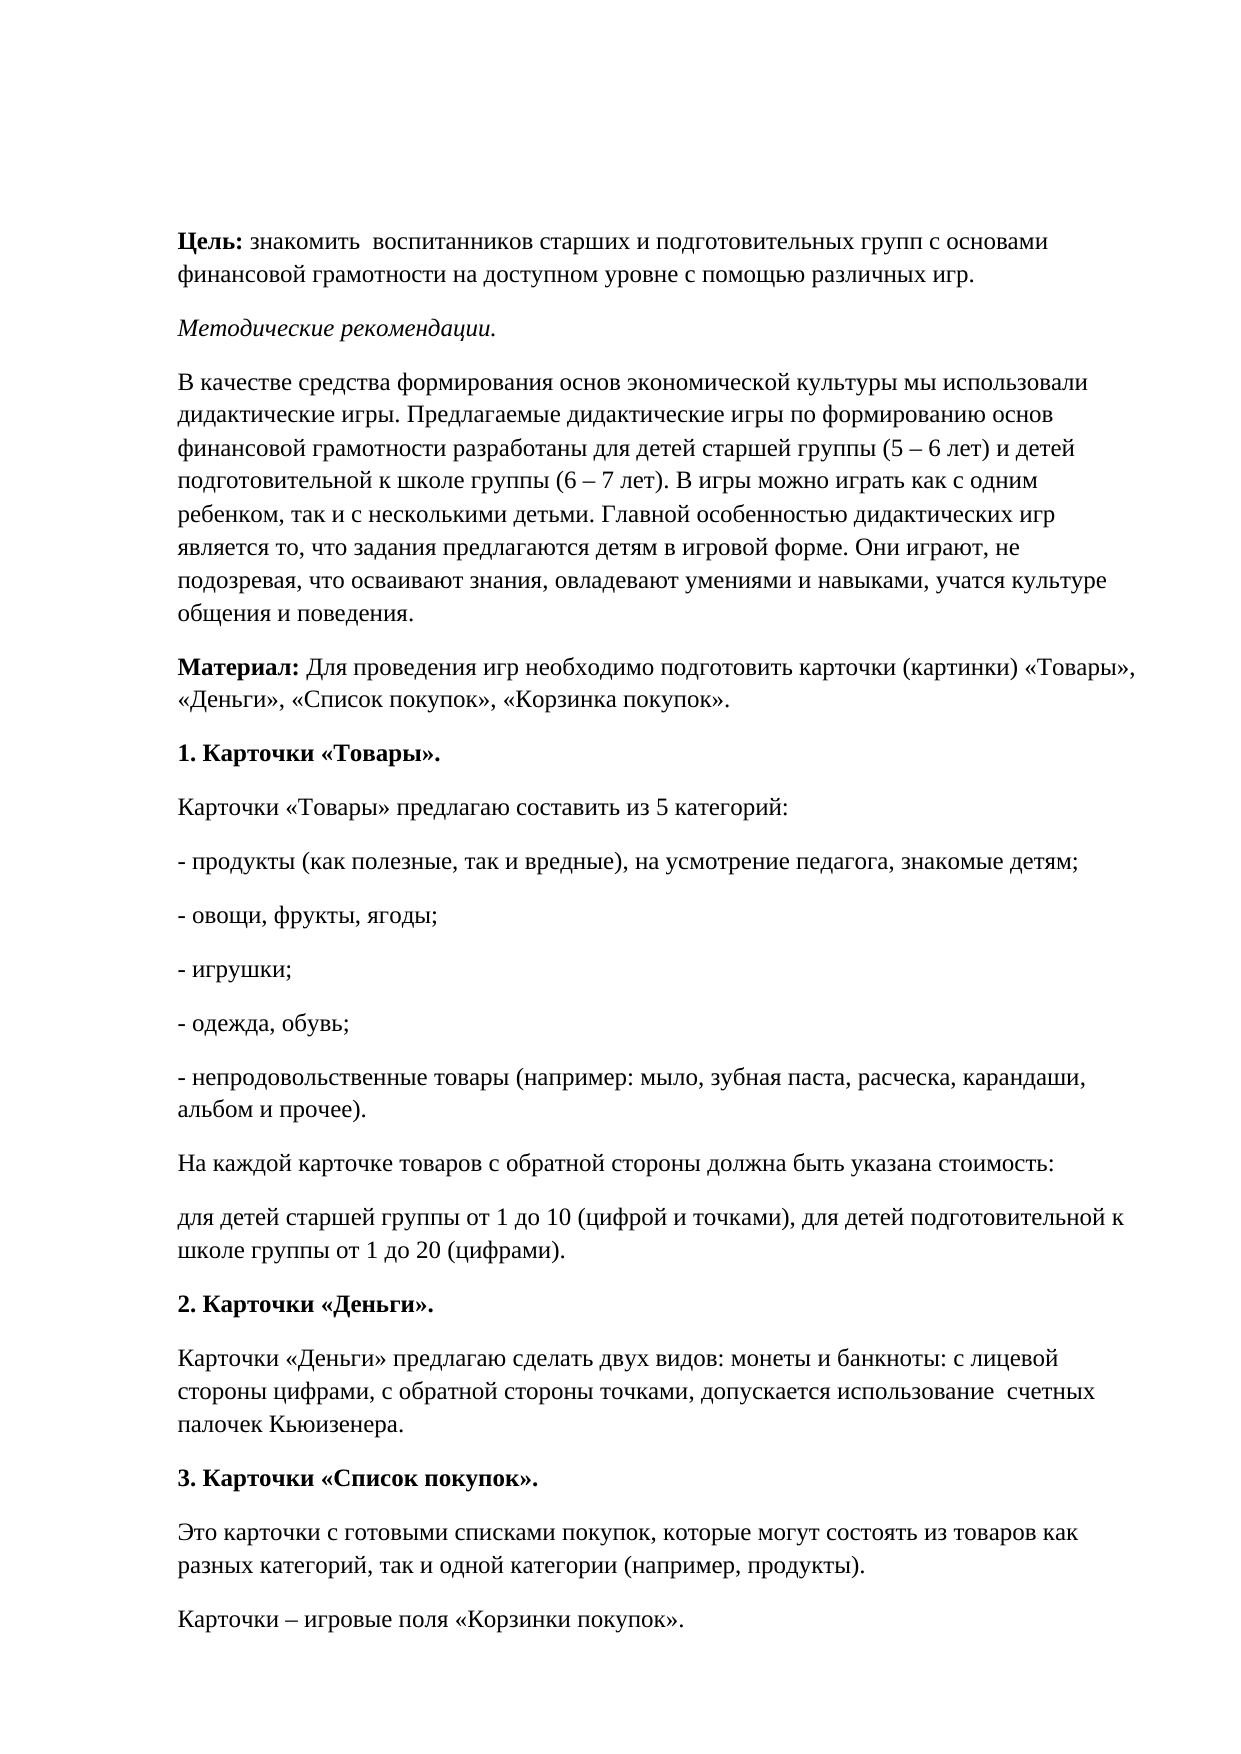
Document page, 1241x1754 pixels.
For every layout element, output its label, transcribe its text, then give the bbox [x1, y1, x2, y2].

text - одежда, обувь; [177, 1008, 1152, 1036]
text Это карточки с готовыми списками покупок, которые могут состоять из товаров как разных категорий, так и одной категории (например, продукты). [177, 1517, 1152, 1578]
text Методические рекомендации. [177, 313, 1152, 341]
text Материал: Для проведения игр необходимо подготовить карточки (картинки) «Товары», «Деньги», «Список покупок», «Корзинка покупок». [177, 652, 1152, 713]
text Карточки «Товары» предлагаю составить из 5 категорий: [177, 792, 1152, 821]
text - непродовольственные товары (например: мыло, зубная паста, расческа, карандаши, альбом и прочее). [177, 1062, 1152, 1123]
text - овощи, фрукты, ягоды; [177, 900, 1152, 929]
text Карточки – игровые поля «Корзинки покупок». [177, 1604, 1152, 1632]
text На каждой карточке товаров с обратной стороны должна быть указана стоимость: [177, 1148, 1152, 1177]
text В качестве средства формирования основ экономической культуры мы использовали дидактические игры. Предлагаемые дидактические игры по формированию основ финансовой грамотности разработаны для детей старшей группы (5 – 6 лет) и детей подготовительной к школе группы (6 – 7 лет). В игры можно играть как с одним ребенком, так и с несколькими детьми. Главной особенностью дидактических игр является то, что задания предлагаются детям в игровой форме. Они играют, не подозревая, что осваивают знания, овладевают умениями и навыками, учатся культуре общения и поведения. [177, 367, 1152, 626]
text - игрушки; [177, 954, 1152, 983]
text для детей старшей группы от 1 до 10 (цифрой и точками), для детей подготовительной к школе группы от 1 до 20 (цифрами). [177, 1202, 1152, 1264]
text 1. Карточки «Товары». [177, 738, 1152, 767]
text 2. Карточки «Деньги». [177, 1289, 1152, 1318]
text Цель: знакомить воспитанников старших и подготовительных групп с основами финансовой грамотности на доступном уровне с помощью различных игр. [177, 226, 1152, 288]
text Карточки «Деньги» предлагаю сделать двух видов: монеты и банкноты: с лицевой стороны цифрами, с обратной стороны точками, допускается использование счетных палочек Кьюизенера. [177, 1343, 1152, 1438]
text 3. Карточки «Список покупок». [177, 1463, 1152, 1492]
text - продукты (как полезные, так и вредные), на усмотрение педагога, знакомые детям; [177, 846, 1152, 875]
